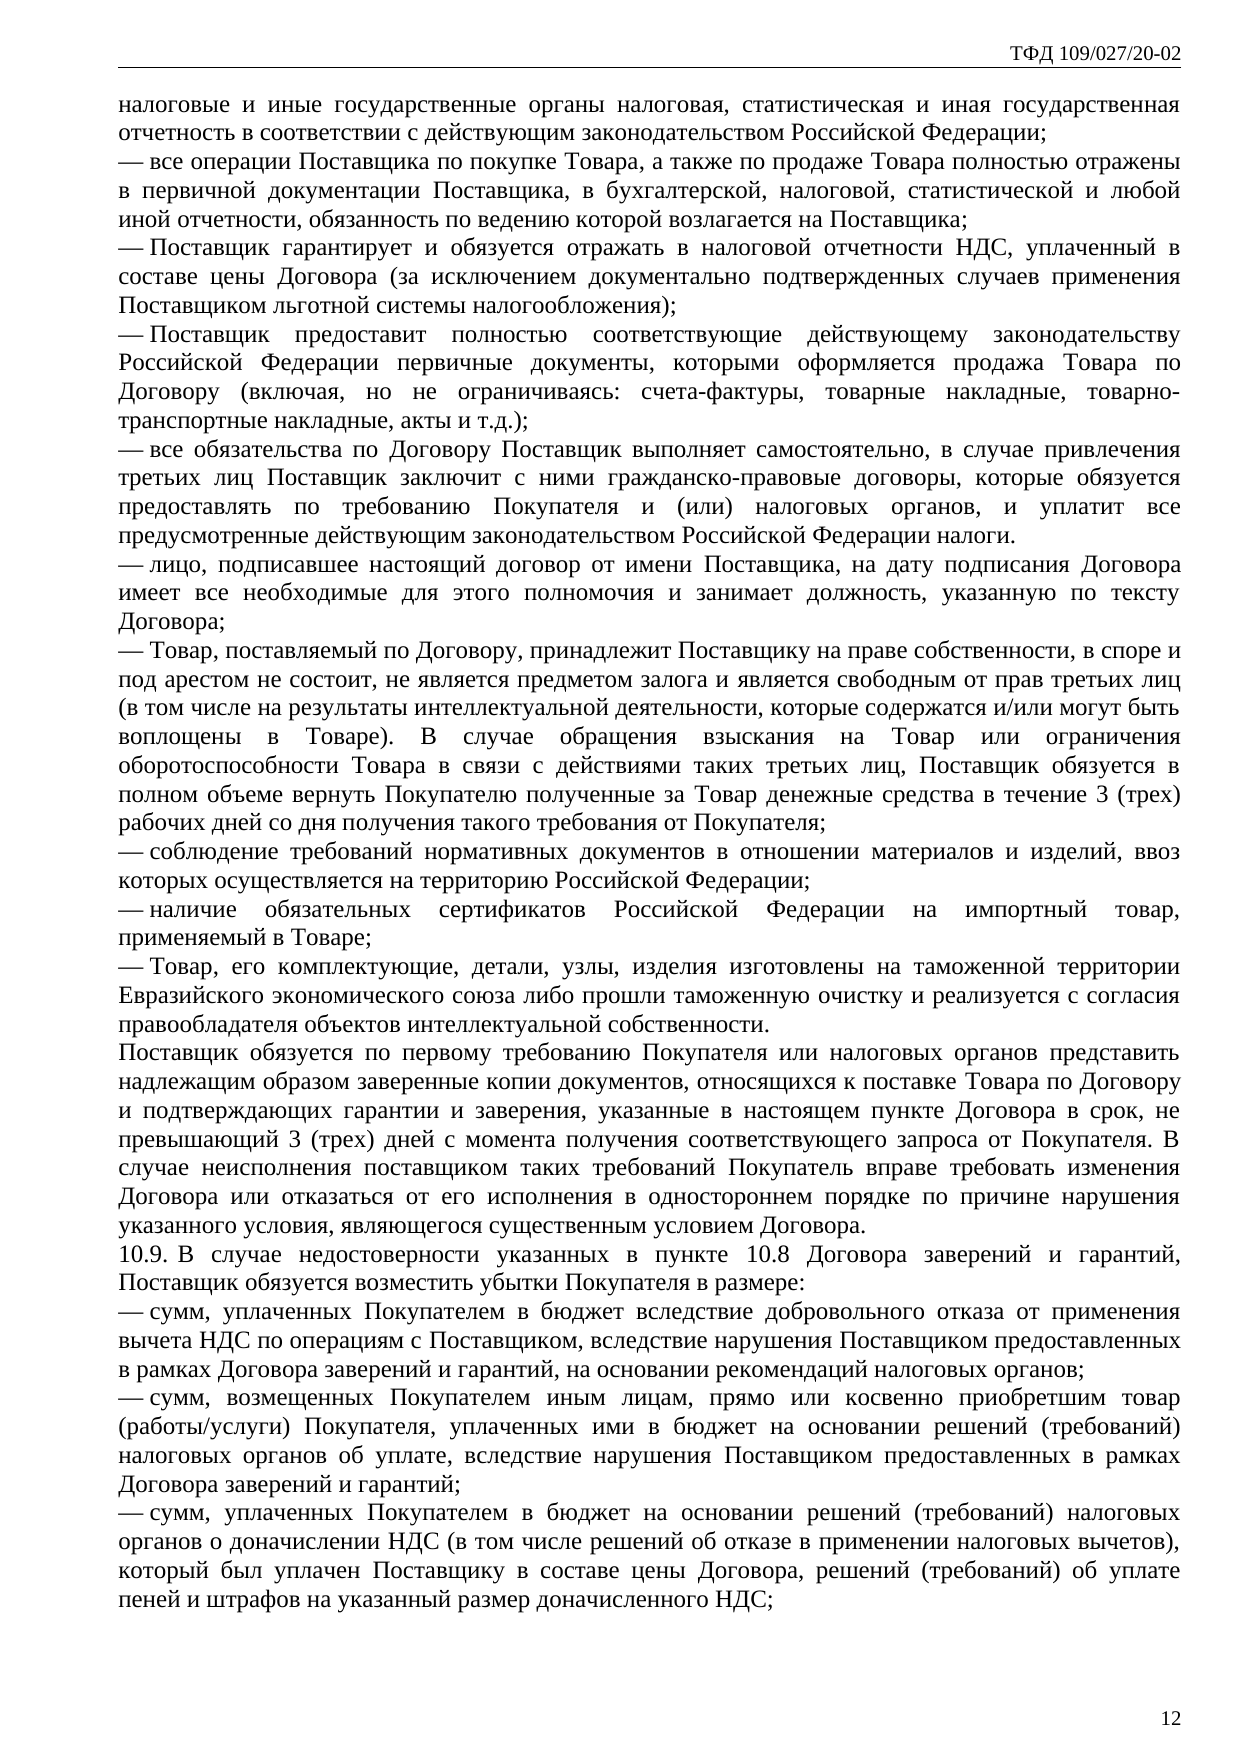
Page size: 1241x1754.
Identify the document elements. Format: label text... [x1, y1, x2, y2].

text — Товар, его комплектующие, детали, узлы, изделия изготовлены на таможенной территории Евразийского экономического союза либо прошли таможенную очистку и реализуется с согласия правообладателя объектов интеллектуальной собственности. [118, 951, 1181, 1037]
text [118, 89, 1181, 146]
text — Поставщик предоставит полностью соответствующие действующему законодательству Российской Федерации первичные документы, которыми оформляется продажа Товара по Договору (включая, но не ограничиваясь: счета-фактуры, товарные накладные, товарно-транспортные накладные, акты и т.д.); [118, 319, 1181, 434]
text — все обязательства по Договору Поставщик выполняет самостоятельно, в случае привлечения третьих лиц Поставщик заключит с ними гражданско-правовые договоры, которые обязуется предоставлять по требованию Покупателя и (или) налоговых органов, и уплатит все предусмотренные действующим законодательством Российской Федерации налоги. [118, 434, 1181, 549]
text — соблюдение требований нормативных документов в отношении материалов и изделий, ввоз которых осуществляется на территорию Российской Федерации; [118, 836, 1181, 894]
text — сумм, уплаченных Покупателем в бюджет вследствие добровольного отказа от применения вычета НДС по операциям с Поставщиком, вследствие нарушения Поставщиком предоставленных в рамках Договора заверений и гарантий, на основании рекомендаций налоговых органов; [118, 1296, 1181, 1382]
text — Товар, поставляемый по Договору, принадлежит Поставщику на праве собственности, в споре и под арестом не состоит, не является предметом залога и является свободным от прав третьих лиц (в том числе на результаты интеллектуальной деятельности, которые содержатся и/или могут быть воплощены в Товаре). В случае обращения взыскания на Товар или ограничения оборотоспособности Товара в связи с действиями таких третьих лиц, Поставщик обязуется в полном объеме вернуть Покупателю полученные за Товар денежные средства в течение 3 (трех) рабочих дней со дня получения такого требования от Покупателя; [118, 635, 1181, 836]
text — лицо, подписавшее настоящий договор от имени Поставщика, на дату подписания Договора имеет все необходимые для этого полномочия и занимает должность, указанную по тексту Договора; [118, 549, 1181, 635]
text — все операции Поставщика по покупке Товара, а также по продаже Товара полностью отражены в первичной документации Поставщика, в бухгалтерской, налоговой, статистической и любой иной отчетности, обязанность по ведению которой возлагается на Поставщика; [118, 146, 1181, 232]
text — сумм, уплаченных Покупателем в бюджет на основании решений (требований) налоговых органов о доначислении НДС (в том числе решений об отказе в применении налоговых вычетов), который был уплачен Поставщику в составе цены Договора, решений (требований) об уплате пеней и штрафов на указанный размер доначисленного НДС; [118, 1497, 1181, 1612]
text — наличие обязательных сертификатов Российской Федерации на импортный товар, применяемый в Товаре; [118, 894, 1181, 951]
text — Поставщик гарантирует и обязуется отражать в налоговой отчетности НДС, уплаченный в составе цены Договора (за исключением документально подтвержденных случаев применения Поставщиком льготной системы налогообложения); [118, 232, 1181, 319]
list В случае недостоверности указанных в пункте 10.8 Договора заверений и гарантий, Поставщик обязуется возместить убытки Покупателя в размере: [118, 1239, 1181, 1296]
text — сумм, возмещенных Покупателем иным лицам, прямо или косвенно приобретшим товар (работы/услуги) Покупателя, уплаченных ими в бюджет на основании решений (требований) налоговых органов об уплате, вследствие нарушения Поставщиком предоставленных в рамках Договора заверений и гарантий; [118, 1382, 1181, 1497]
text Поставщик обязуется по первому требованию Покупателя или налоговых органов представить надлежащим образом заверенные копии документов, относящихся к поставке Товара по Договору и подтверждающих гарантии и заверения, указанные в настоящем пункте Договора в срок, не превышающий 3 (трех) дней с момента получения соответствующего запроса от Покупателя. В случае неисполнения поставщиком таких требований Покупатель вправе требовать изменения Договора или отказаться от его исполнения в одностороннем порядке по причине нарушения указанного условия, являющегося существенным условием Договора. [118, 1037, 1181, 1239]
